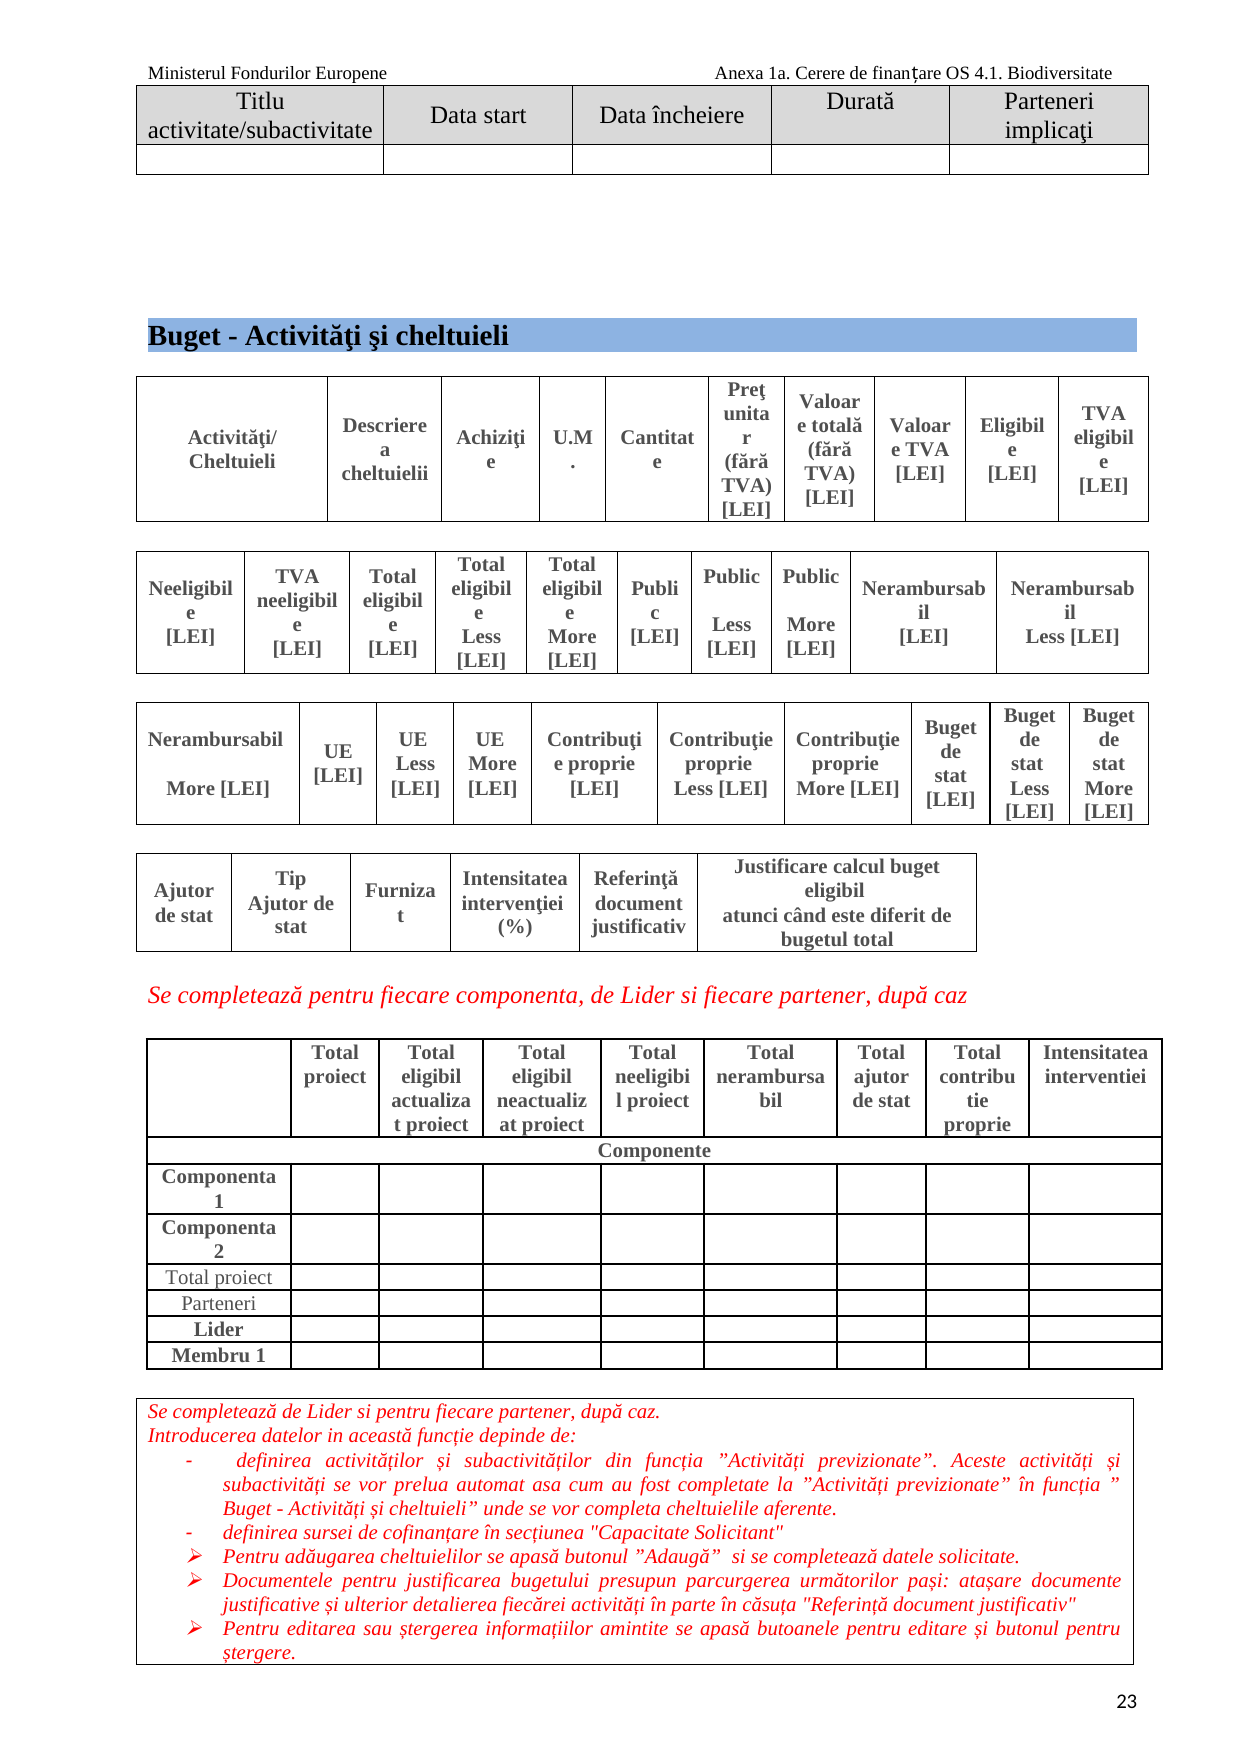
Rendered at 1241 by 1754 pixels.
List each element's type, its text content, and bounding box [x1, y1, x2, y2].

table_cell [705, 1265, 836, 1289]
table_header Contribuţie proprie More [LEI] [785, 703, 911, 823]
table_cell [927, 1215, 1028, 1263]
table_cell [380, 1317, 482, 1341]
table_header Buget de stat More [LEI] [1070, 703, 1148, 823]
table_header UE Less [LEI] [377, 703, 453, 823]
table_cell [602, 1291, 703, 1315]
table_header Contribuţie proprie Less [LEI] [658, 703, 784, 823]
table_cell [484, 1165, 600, 1213]
table_cell [927, 1343, 1028, 1367]
table_cell [380, 1265, 482, 1289]
table_cell [292, 1265, 378, 1289]
table_cell [602, 1165, 703, 1213]
table_header Total eligibile Less [LEI] [436, 552, 526, 672]
table_cell [1030, 1291, 1161, 1315]
table_cell Componenta 1 [148, 1165, 290, 1213]
table_cell [705, 1165, 836, 1213]
table_header Contribuţie proprie [LEI] [532, 703, 657, 823]
table_cell [838, 1343, 925, 1367]
table_header Public Less [LEI] [692, 552, 771, 672]
table_cell [484, 1291, 600, 1315]
table_cell [484, 1215, 600, 1263]
table_header Activităţi/Cheltuieli [137, 377, 327, 521]
table_cell [602, 1343, 703, 1367]
table_header Titlu activitate/subactivitate [137, 86, 383, 144]
table_cell [1030, 1265, 1161, 1289]
table_header Achiziţie [442, 377, 539, 521]
table_header Intensitatea interventiei [1030, 1040, 1161, 1136]
table_cell [602, 1317, 703, 1341]
table_header Furnizat [351, 854, 450, 951]
table_header Nerambursabil More [LEI] [137, 703, 299, 823]
table_header Total eligibile More [LEI] [527, 552, 617, 672]
table_cell [705, 1291, 836, 1315]
table_cell Componente [148, 1138, 1161, 1162]
table_header Valoare TVA [LEI] [875, 377, 965, 521]
table_cell [137, 145, 383, 173]
table_cell [292, 1165, 378, 1213]
subtitle Buget - Activităţi şi cheltuieli [148, 318, 1137, 352]
table_header Cantitate [606, 377, 708, 521]
table_header Parteneri implicaţi [950, 86, 1148, 144]
table_cell [705, 1343, 836, 1367]
table_header TVA neeligibile [LEI] [245, 552, 349, 672]
table_cell [573, 145, 771, 173]
table_header Eligibile [LEI] [966, 377, 1058, 521]
table_cell [838, 1291, 925, 1315]
table_header Total eligibil neactualizat proiect [484, 1040, 600, 1136]
table_header Public More [LEI] [772, 552, 850, 672]
text Se completează pentru fiecare componenta, de Lider si fiecare partener, după caz [148, 980, 1137, 1009]
table_cell [705, 1317, 836, 1341]
table_cell [772, 145, 949, 173]
table_header Buget de stat Less [LEI] [991, 703, 1069, 823]
table_cell [838, 1215, 925, 1263]
table_header Durată [772, 86, 949, 144]
table_cell [927, 1165, 1028, 1213]
table_cell [927, 1265, 1028, 1289]
table_cell [484, 1265, 600, 1289]
table_header Preţ unitar (fără TVA) [LEI] [709, 377, 784, 521]
table_header Total eligibile [LEI] [350, 552, 435, 672]
table_cell [380, 1291, 482, 1315]
table_cell [292, 1343, 378, 1367]
table_cell [292, 1291, 378, 1315]
table_cell [380, 1215, 482, 1263]
table_cell [927, 1291, 1028, 1315]
table_cell [292, 1215, 378, 1263]
table_header Intensitatea intervenţiei (%) [451, 854, 579, 951]
table_header Total nerambursabil [705, 1040, 836, 1136]
table_header TVA eligibile [LEI] [1059, 377, 1148, 521]
table_header Total contributie proprie [927, 1040, 1028, 1136]
table_cell [484, 1317, 600, 1341]
table_cell [1030, 1165, 1161, 1213]
table_header Referinţă document justificativ [580, 854, 697, 951]
table_cell [838, 1265, 925, 1289]
table_header Nerambursabil [LEI] [851, 552, 996, 672]
table_cell Parteneri [148, 1291, 290, 1315]
table_header U.M. [540, 377, 605, 521]
table_header Nerambursabil Less [LEI] [997, 552, 1148, 672]
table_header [137, 1399, 1133, 1664]
table_cell [484, 1343, 600, 1367]
table_header Total ajutor de stat [838, 1040, 925, 1136]
table_cell [602, 1215, 703, 1263]
table_cell [838, 1165, 925, 1213]
table_cell [1030, 1343, 1161, 1367]
table_cell Componenta 2 [148, 1215, 290, 1263]
table_cell [602, 1265, 703, 1289]
table_cell Membru 1 [148, 1343, 290, 1367]
table_header Neeligibile [LEI] [137, 552, 244, 672]
table_header Total neeligibil proiect [602, 1040, 703, 1136]
table_cell [1030, 1215, 1161, 1263]
table_header Public [LEI] [618, 552, 691, 672]
table_header Descrierea cheltuielii [328, 377, 441, 521]
table_header UE [LEI] [300, 703, 376, 823]
table_header Tip Ajutor de stat [232, 854, 350, 951]
table_header Justificare calcul buget eligibil atunci când este diferit de bugetul total [698, 854, 976, 951]
table_cell [950, 145, 1148, 173]
table_cell [927, 1317, 1028, 1341]
table_header Ajutor de stat [137, 854, 231, 951]
table_header UE More [LEI] [454, 703, 531, 823]
table_cell [838, 1317, 925, 1341]
table_header [148, 1040, 290, 1136]
table_cell [380, 1343, 482, 1367]
table_cell [384, 145, 572, 173]
table_cell Lider [148, 1317, 290, 1341]
table_cell [705, 1215, 836, 1263]
table_header Valoare totală (fără TVA) [LEI] [785, 377, 874, 521]
table_header Total eligibil actualizat proiect [380, 1040, 482, 1136]
table_cell Total proiect [148, 1265, 290, 1289]
table_cell [292, 1317, 378, 1341]
table_header Data start [384, 86, 572, 144]
table_header Total proiect [292, 1040, 378, 1136]
table_header Data încheiere [573, 86, 771, 144]
table_header Buget de stat [LEI] [912, 703, 989, 823]
table_cell [1030, 1317, 1161, 1341]
table_cell [380, 1165, 482, 1213]
